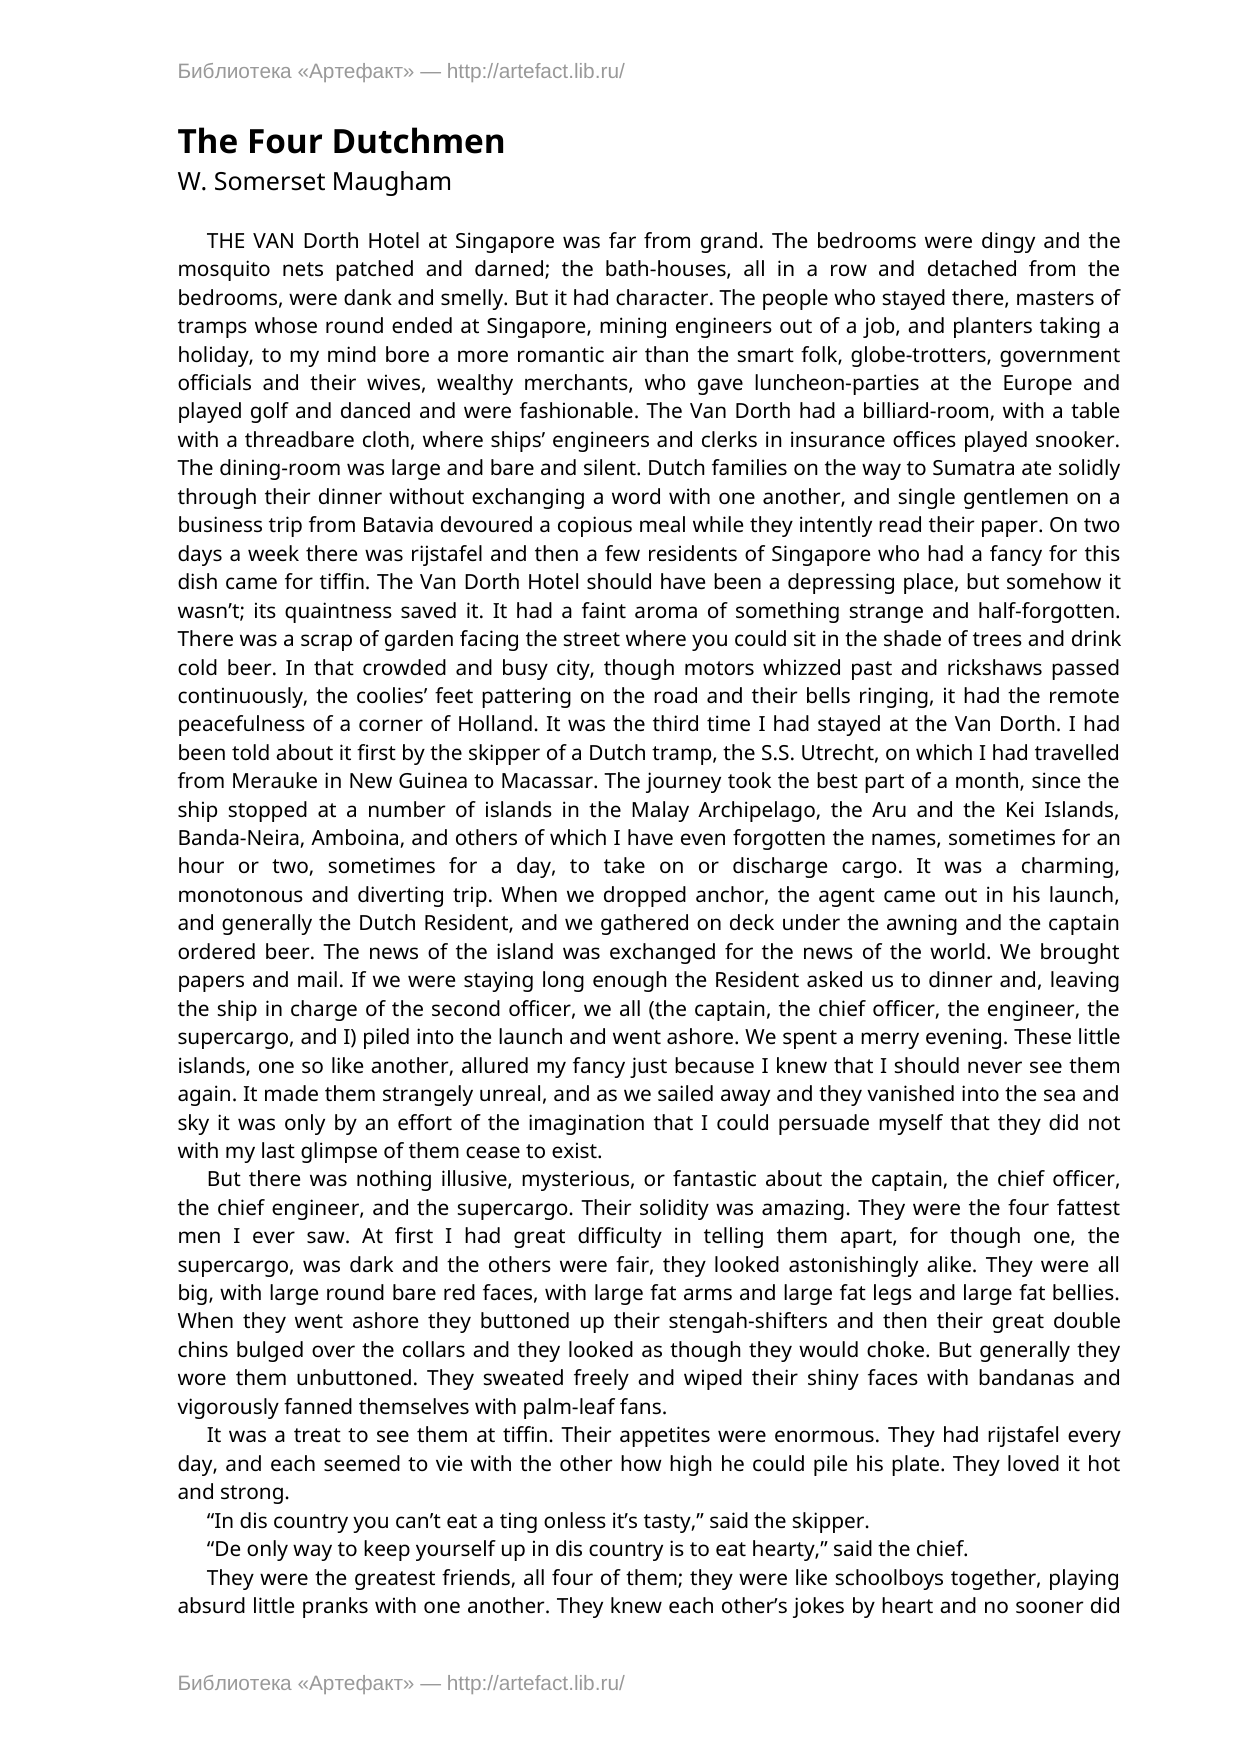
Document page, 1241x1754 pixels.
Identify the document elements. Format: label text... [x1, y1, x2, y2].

text But there was nothing illusive, mysterious, or fantastic about the captain, the chief officer, the chief engineer, and the supercargo. Their solidity was amazing. They were the four fattest men I ever saw. At first I had great difficulty in telling them apart, for though one, the supercargo, was dark and the others were fair, they looked astonishingly alike. They were all big, with large round bare red faces, with large fat arms and large fat legs and large fat bellies. When they went ashore they buttoned up their stengah-shifters and then their great double chins bulged over the collars and they looked as though they would choke. But generally they wore them unbuttoned. They sweated freely and wiped their shiny faces with bandanas and vigorously fanned themselves with palm-leaf fans. [177, 1164, 1122, 1420]
text The Four Dutchmen [177, 118, 1122, 163]
text “De only way to keep yourself up in dis country is to eat hearty,” said the chief. [177, 1534, 1122, 1563]
text “In dis country you can’t eat a ting onless it’s tasty,” said the skipper. [177, 1506, 1122, 1534]
text W. Somerset Maugham [177, 163, 1122, 198]
text THE VAN Dorth Hotel at Singapore was far from grand. The bedrooms were dingy and the mosquito nets patched and darned; the bath-houses, all in a row and detached from the bedrooms, were dank and smelly. But it had character. The people who stayed there, masters of tramps whose round ended at Singapore, mining engineers out of a job, and planters taking a holiday, to my mind bore a more romantic air than the smart folk, globe-trotters, government officials and their wives, wealthy merchants, who gave luncheon-parties at the Europe and played golf and danced and were fashionable. The Van Dorth had a billiard-room, with a table with a threadbare cloth, where ships’ engineers and clerks in insurance offices played snooker. The dining-room was large and bare and silent. Dutch families on the way to Sumatra ate solidly through their dinner without exchanging a word with one another, and single gentlemen on a business trip from Batavia devoured a copious meal while they intently read their paper. On two days a week there was rijstafel and then a few residents of Singapore who had a fancy for this dish came for tiffin. The Van Dorth Hotel should have been a depressing place, but somehow it wasn’t; its quaintness saved it. It had a faint aroma of something strange and half-forgotten. There was a scrap of garden facing the street where you could sit in the shade of trees and drink cold beer. In that crowded and busy city, though motors whizzed past and rickshaws passed continuously, the coolies’ feet pattering on the road and their bells ringing, it had the remote peacefulness of a corner of Holland. It was the third time I had stayed at the Van Dorth. I had been told about it first by the skipper of a Dutch tramp, the S.S. Utrecht, on which I had travelled from Merauke in New Guinea to Macassar. The journey took the best part of a month, since the ship stopped at a number of islands in the Malay Archipelago, the Aru and the Kei Islands, Banda-Neira, Amboina, and others of which I have even forgotten the names, sometimes for an hour or two, sometimes for a day, to take on or discharge cargo. It was a charming, monotonous and diverting trip. When we dropped anchor, the agent came out in his launch, and generally the Dutch Resident, and we gathered on deck under the awning and the captain ordered beer. The news of the island was exchanged for the news of the world. We brought papers and mail. If we were staying long enough the Resident asked us to dinner and, leaving the ship in charge of the second officer, we all (the captain, the chief officer, the engineer, the supercargo, and I) piled into the launch and went ashore. We spent a merry evening. These little islands, one so like another, allured my fancy just because I knew that I should never see them again. It made them strangely unreal, and as we sailed away and they vanished into the sea and sky it was only by an effort of the imagination that I could persuade myself that they did not with my last glimpse of them cease to exist. [177, 226, 1122, 1164]
text It was a treat to see them at tiffin. Their appetites were enormous. They had rijstafel every day, and each seemed to vie with the other how high he could pile his plate. They loved it hot and strong. [177, 1420, 1122, 1506]
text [177, 1563, 1122, 1619]
